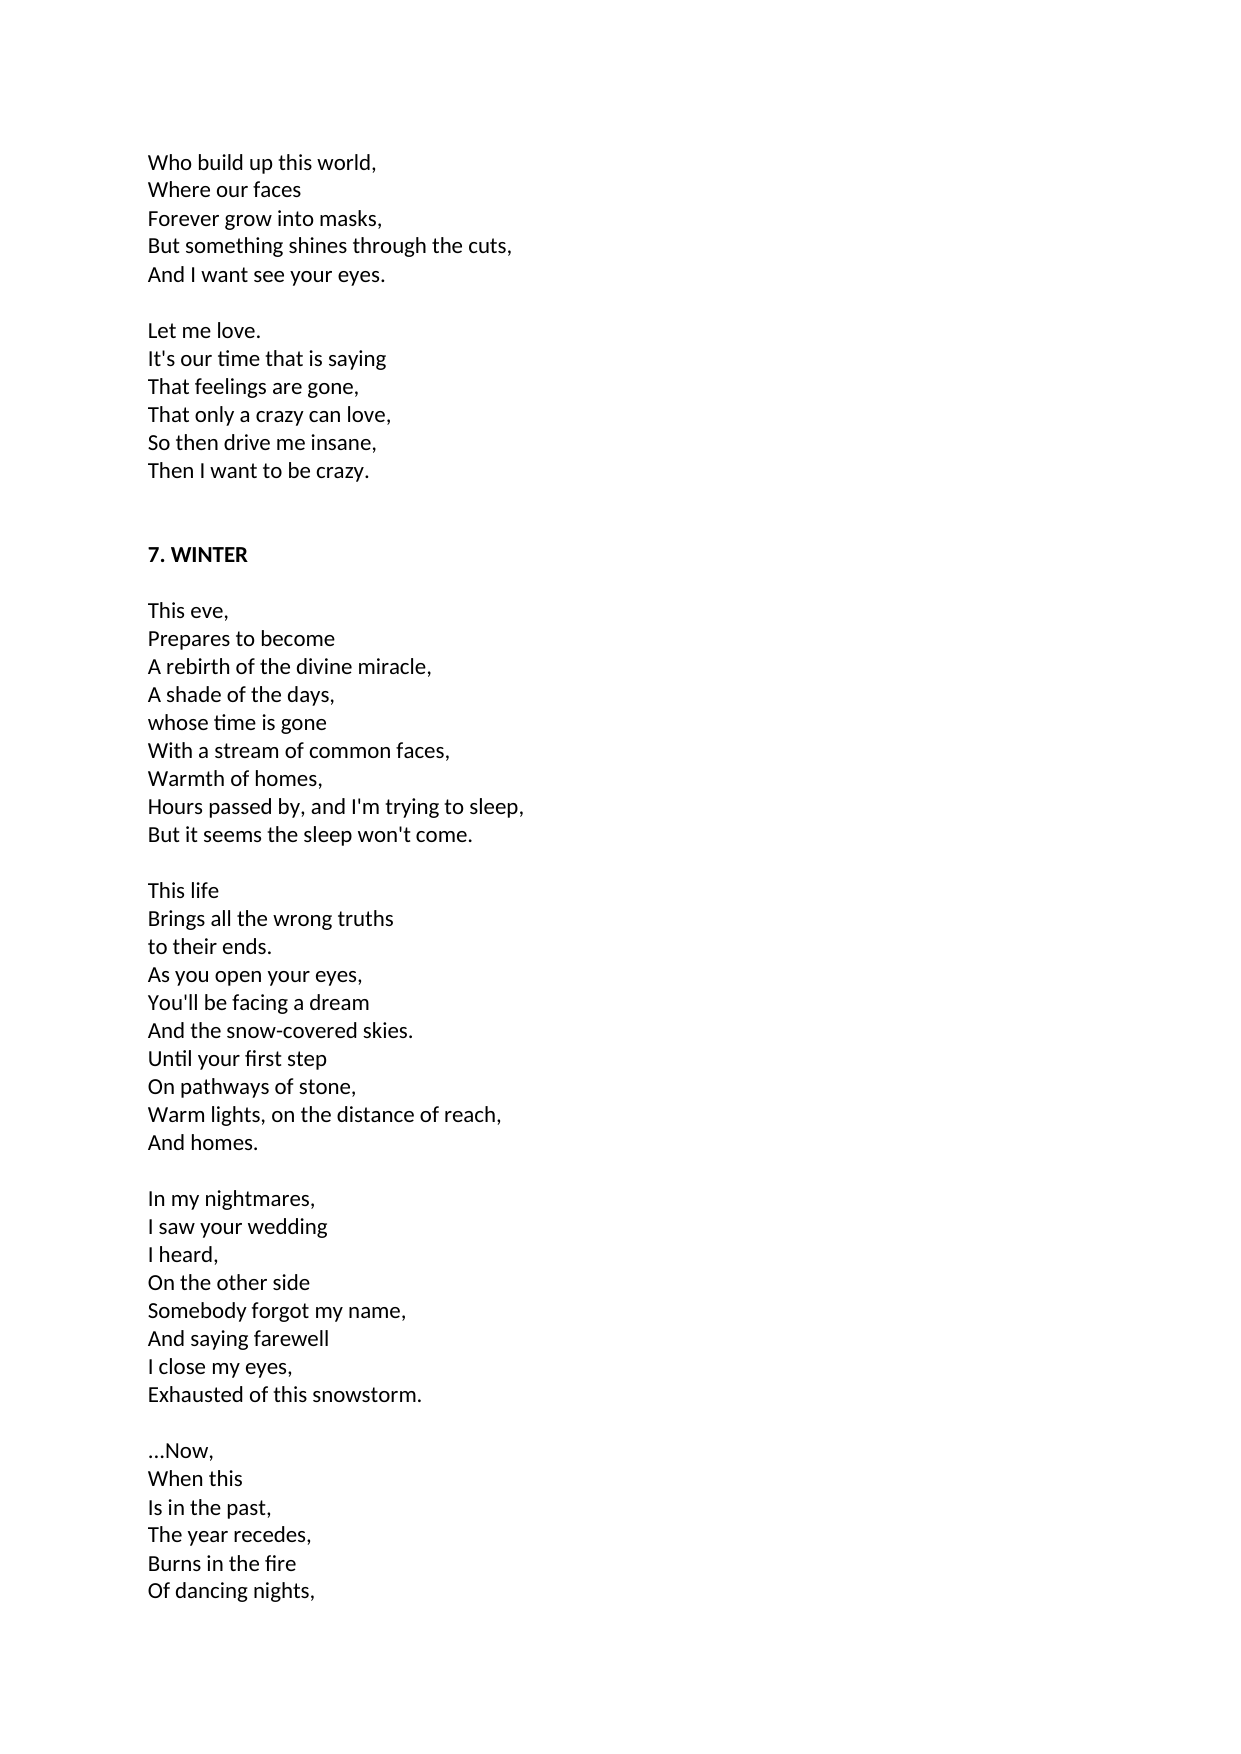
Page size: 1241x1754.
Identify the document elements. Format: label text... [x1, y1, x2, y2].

text Of dancing nights, [148, 1577, 1093, 1605]
text But it seems the sleep won't come. [148, 820, 1093, 848]
text Is in the past, [148, 1493, 1093, 1521]
text And saying farewell [148, 1324, 1093, 1352]
text Brings all the wrong truths [148, 904, 1093, 932]
text That only a crazy can love, [148, 400, 1093, 428]
text A shade of the days, [148, 680, 1093, 708]
text Burns in the fire [148, 1549, 1093, 1577]
text 7. WINTER [148, 540, 1093, 568]
text That feelings are gone, [148, 372, 1093, 400]
text On the other side [148, 1268, 1093, 1296]
text Let me love. [148, 316, 1093, 344]
text I saw your wedding [148, 1212, 1093, 1240]
text Hours passed by, and I'm trying to sleep, [148, 792, 1093, 820]
text And I want see your eyes. [148, 260, 1093, 288]
text A rebirth of the divine miracle, [148, 652, 1093, 680]
text Prepares to become [148, 624, 1093, 652]
text So then drive me insane, [148, 428, 1093, 456]
text When this [148, 1464, 1093, 1493]
text This life [148, 876, 1093, 904]
text I close my eyes, [148, 1352, 1093, 1381]
text The year recedes, [148, 1521, 1093, 1549]
text Forever grow into masks, [148, 204, 1093, 232]
text Then I want to be crazy. [148, 456, 1093, 484]
text Warmth of homes, [148, 764, 1093, 792]
text As you open your eyes, [148, 960, 1093, 988]
text ...Now, [148, 1437, 1093, 1464]
text On pathways of stone, [148, 1072, 1093, 1100]
text Until your first step [148, 1044, 1093, 1072]
text Where our faces [148, 176, 1093, 204]
text But something shines through the cuts, [148, 232, 1093, 260]
text Who build up this world, [148, 148, 1093, 176]
text And homes. [148, 1128, 1093, 1156]
text Somebody forgot my name, [148, 1296, 1093, 1324]
text whose time is gone [148, 708, 1093, 736]
text I heard, [148, 1240, 1093, 1268]
text This eve, [148, 596, 1093, 624]
text Warm lights, on the distance of reach, [148, 1100, 1093, 1128]
text In my nightmares, [148, 1184, 1093, 1212]
text You'll be facing a dream [148, 988, 1093, 1016]
text And the snow-covered skies. [148, 1016, 1093, 1044]
text With a stream of common faces, [148, 736, 1093, 764]
text It's our time that is saying [148, 344, 1093, 372]
text to their ends. [148, 932, 1093, 960]
text Exhausted of this snowstorm. [148, 1381, 1093, 1408]
